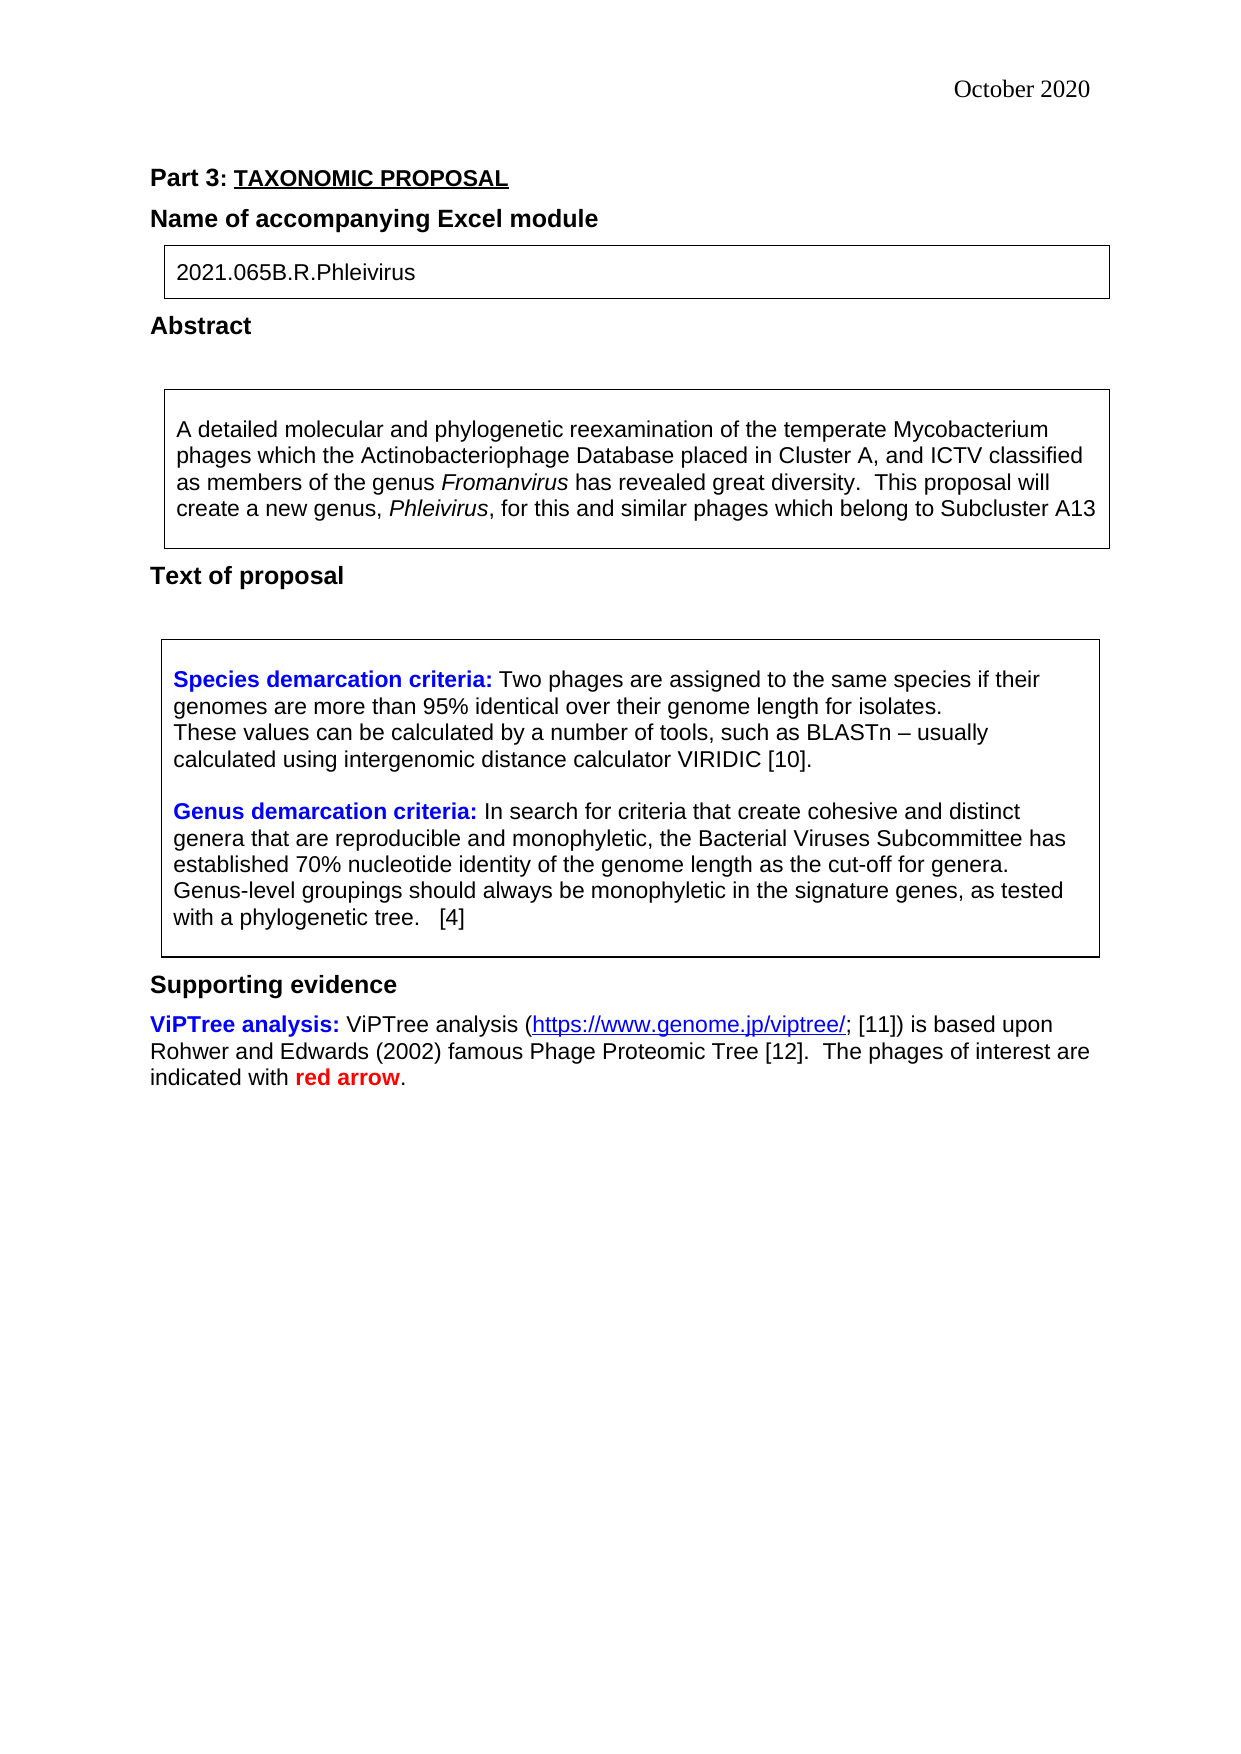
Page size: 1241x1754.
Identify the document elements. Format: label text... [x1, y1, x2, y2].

text Part 3: TAXONOMIC PROPOSAL [150, 162, 1090, 191]
text ViPTree analysis: ViPTree analysis (https://www.genome.jp/viptree/; [11]) is based upon Rohwer and Edwards (2002) famous Phage Proteomic Tree [12]. The phages of interest are indicated with red arrow. [150, 1011, 1090, 1090]
table_header A detailed molecular and phylogenetic reexamination of the temperate Mycobacterium phages which the Actinobacteriophage Database placed in Cluster A, and ICTV classified as members of the genus Fromanvirus has revealed great diversity. This proposal will create a new genus, Phleivirus, for this and similar phages which belong to Subcluster A13 [165, 390, 1109, 548]
text Name of accompanying Excel module [150, 204, 1090, 232]
text Abstract [150, 311, 1090, 340]
text Text of proposal [150, 561, 1090, 590]
text Supporting evidence [150, 970, 1090, 999]
table_header 2021.065B.R.Phleivirus [165, 246, 1109, 297]
table_header [150, 603, 1111, 957]
